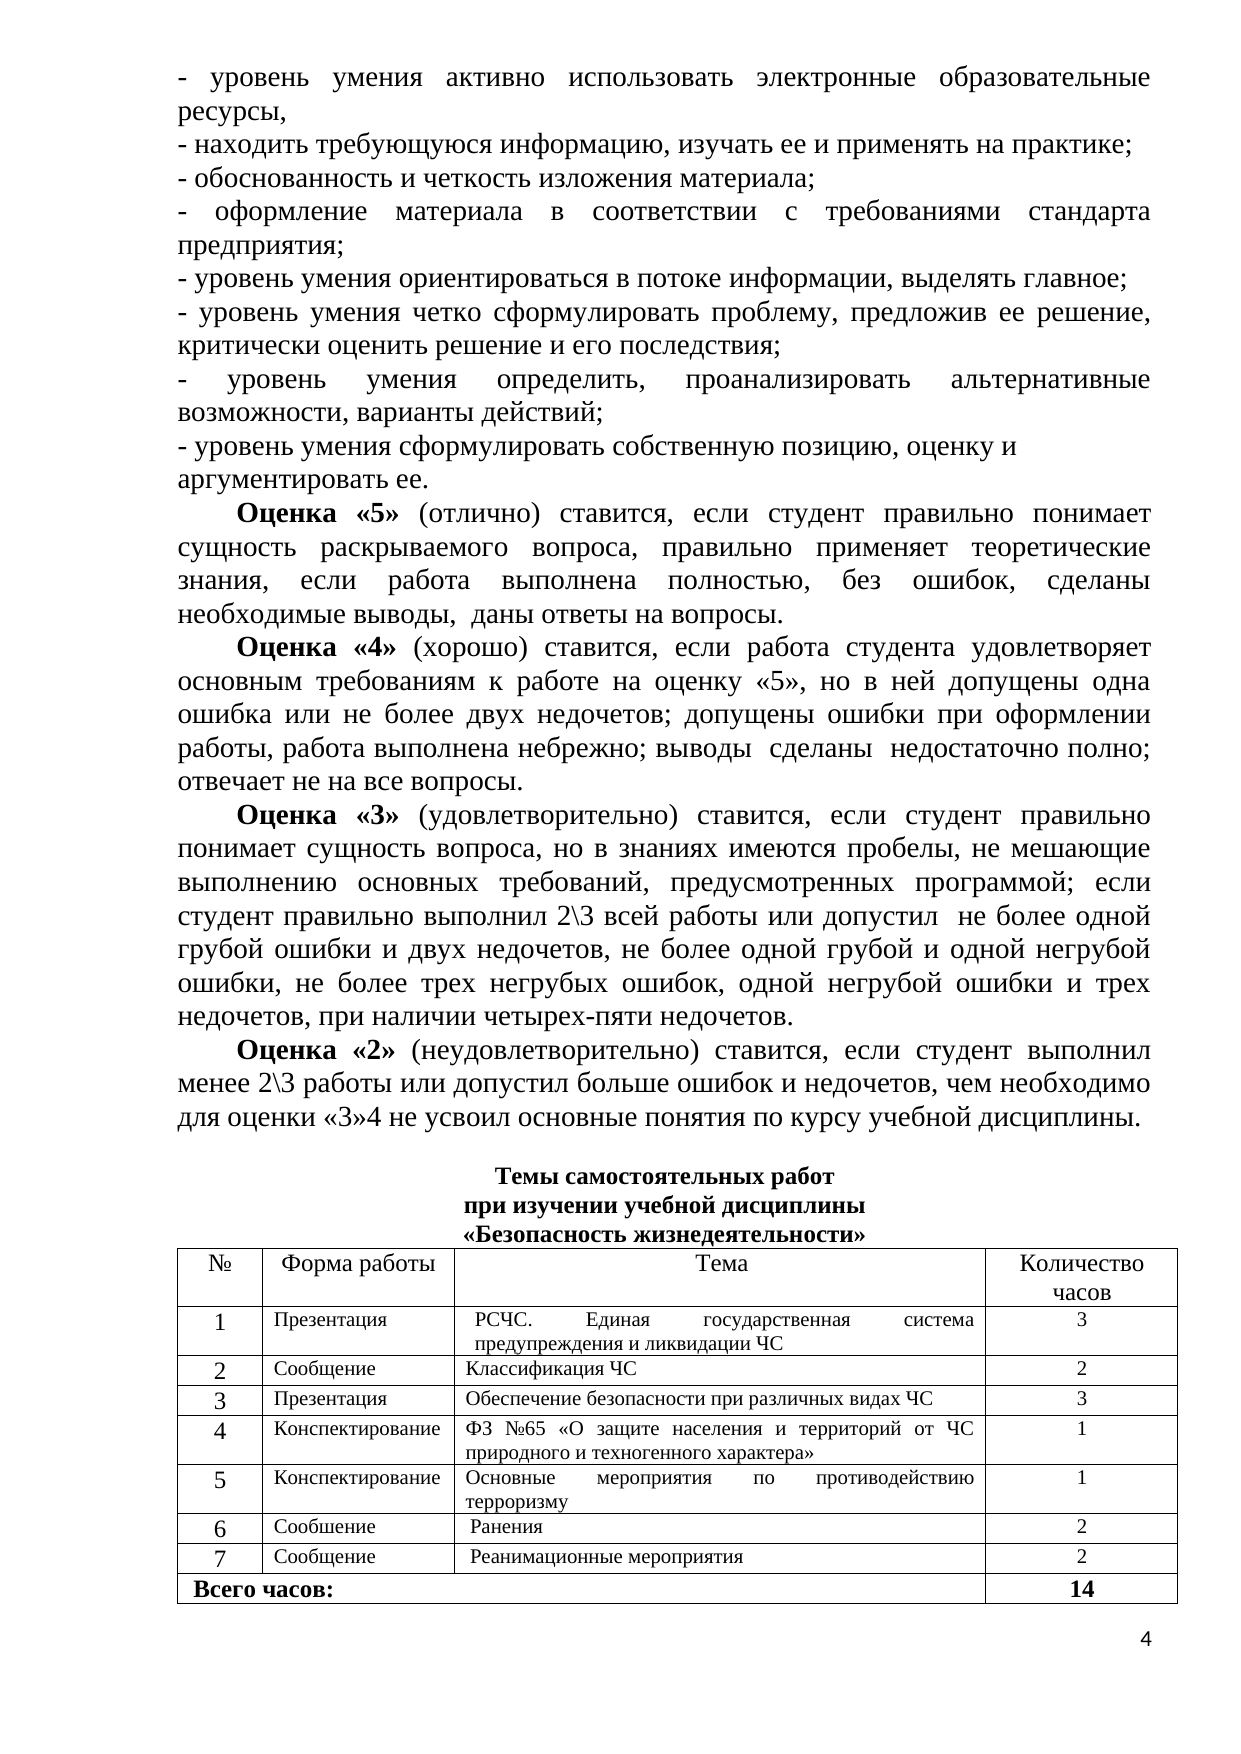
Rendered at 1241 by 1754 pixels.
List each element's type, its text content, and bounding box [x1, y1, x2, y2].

table_cell 3 [986, 1386, 1177, 1415]
table_cell 3 [986, 1307, 1177, 1355]
table_cell 4 [178, 1416, 262, 1464]
text Темы самостоятельных работ [177, 1161, 1152, 1190]
table_cell 5 [178, 1465, 262, 1513]
table_cell 2 [986, 1544, 1177, 1573]
text Оценка «5» (отлично) ставится, если студент правильно понимает сущность раскрываемого вопроса, правильно применяет теоретические знания, если работа выполнена полностью, без ошибок, сделаны необходимые выводы, даны ответы на вопросы. [177, 495, 1152, 629]
text - уровень умения определить, проанализировать альтернативные возможности, варианты действий; [177, 361, 1152, 428]
text Оценка «3» (удовлетворительно) ставится, если студент правильно понимает сущность вопроса, но в знаниях имеются пробелы, не мешающие выполнению основных требований, предусмотренных программой; если студент правильно выполнил 2\3 всей работы или допустил не более одной грубой ошибки и двух недочетов, не более одной грубой и одной негрубой ошибки, не более трех негрубых ошибок, одной негрубой ошибки и трех недочетов, при наличии четырех-пяти недочетов. [177, 797, 1152, 1032]
table_cell 2 [986, 1514, 1177, 1543]
text «Безопасность жизнедеятельности» [177, 1219, 1152, 1247]
table_cell Основные мероприятия по противодействию терроризму [455, 1465, 985, 1513]
table_cell 1 [986, 1465, 1177, 1513]
table_cell Презентация [263, 1386, 454, 1415]
table_cell Презентация [263, 1307, 454, 1355]
table_cell Конспектирование [263, 1416, 454, 1464]
text - уровень умения четко сформулировать проблему, предложив ее решение, критически оценить решение и его последствия; [177, 294, 1152, 361]
table_cell Конспектирование [263, 1465, 454, 1513]
table_header № [178, 1249, 262, 1306]
table_header Тема [455, 1249, 985, 1306]
table_cell Всего часов: [178, 1574, 985, 1602]
text Оценка «2» (неудовлетворительно) ставится, если студент выполнил менее 2\3 работы или допустил больше ошибок и недочетов, чем необходимо для оценки «3»4 не усвоил основные понятия по курсу учебной дисциплины. [177, 1032, 1152, 1132]
table_cell 14 [986, 1574, 1177, 1602]
table_cell Реанимационные мероприятия [455, 1544, 985, 1573]
text - уровень умения ориентироваться в потоке информации, выделять главное; [177, 260, 1152, 294]
table_cell 7 [178, 1544, 262, 1573]
table_header Форма работы [263, 1249, 454, 1306]
table_cell 2 [986, 1356, 1177, 1385]
text Оценка «4» (хорошо) ставится, если работа студента удовлетворяет основным требованиям к работе на оценку «5», но в ней допущены одна ошибка или не более двух недочетов; допущены ошибки при оформлении работы, работа выполнена небрежно; выводы сделаны недостаточно полно; отвечает не на все вопросы. [177, 629, 1152, 797]
text - оформление материала в соответствии с требованиями стандарта предприятия; [177, 193, 1152, 260]
table_cell Ранения [455, 1514, 985, 1543]
table_cell Обеспечение безопасности при различных видах ЧС [455, 1386, 985, 1415]
table_cell 6 [178, 1514, 262, 1543]
table_cell 1 [986, 1416, 1177, 1464]
text при изучении учебной дисциплины [177, 1190, 1152, 1219]
text - уровень умения сформулировать собственную позицию, оценку и аргументировать ее. [177, 428, 1152, 495]
table_cell 3 [178, 1386, 262, 1415]
table_header Количество часов [986, 1249, 1177, 1306]
table_cell РСЧС. Единая государственная система предупреждения и ликвидации ЧС [455, 1307, 985, 1355]
table_cell Классификация ЧС [455, 1356, 985, 1385]
table_cell Сообщение [263, 1356, 454, 1385]
table_cell Сообшение [263, 1514, 454, 1543]
text - уровень умения активно использовать электронные образовательные ресурсы, [177, 59, 1152, 126]
text - находить требующуюся информацию, изучать ее и применять на практике; [177, 126, 1152, 160]
text - обоснованность и четкость изложения материала; [177, 160, 1152, 193]
table_cell 1 [178, 1307, 262, 1355]
table_cell Сообщение [263, 1544, 454, 1573]
table_cell 2 [178, 1356, 262, 1385]
table_cell ФЗ №65 «О защите населения и территорий от ЧС природного и техногенного характера» [455, 1416, 985, 1464]
